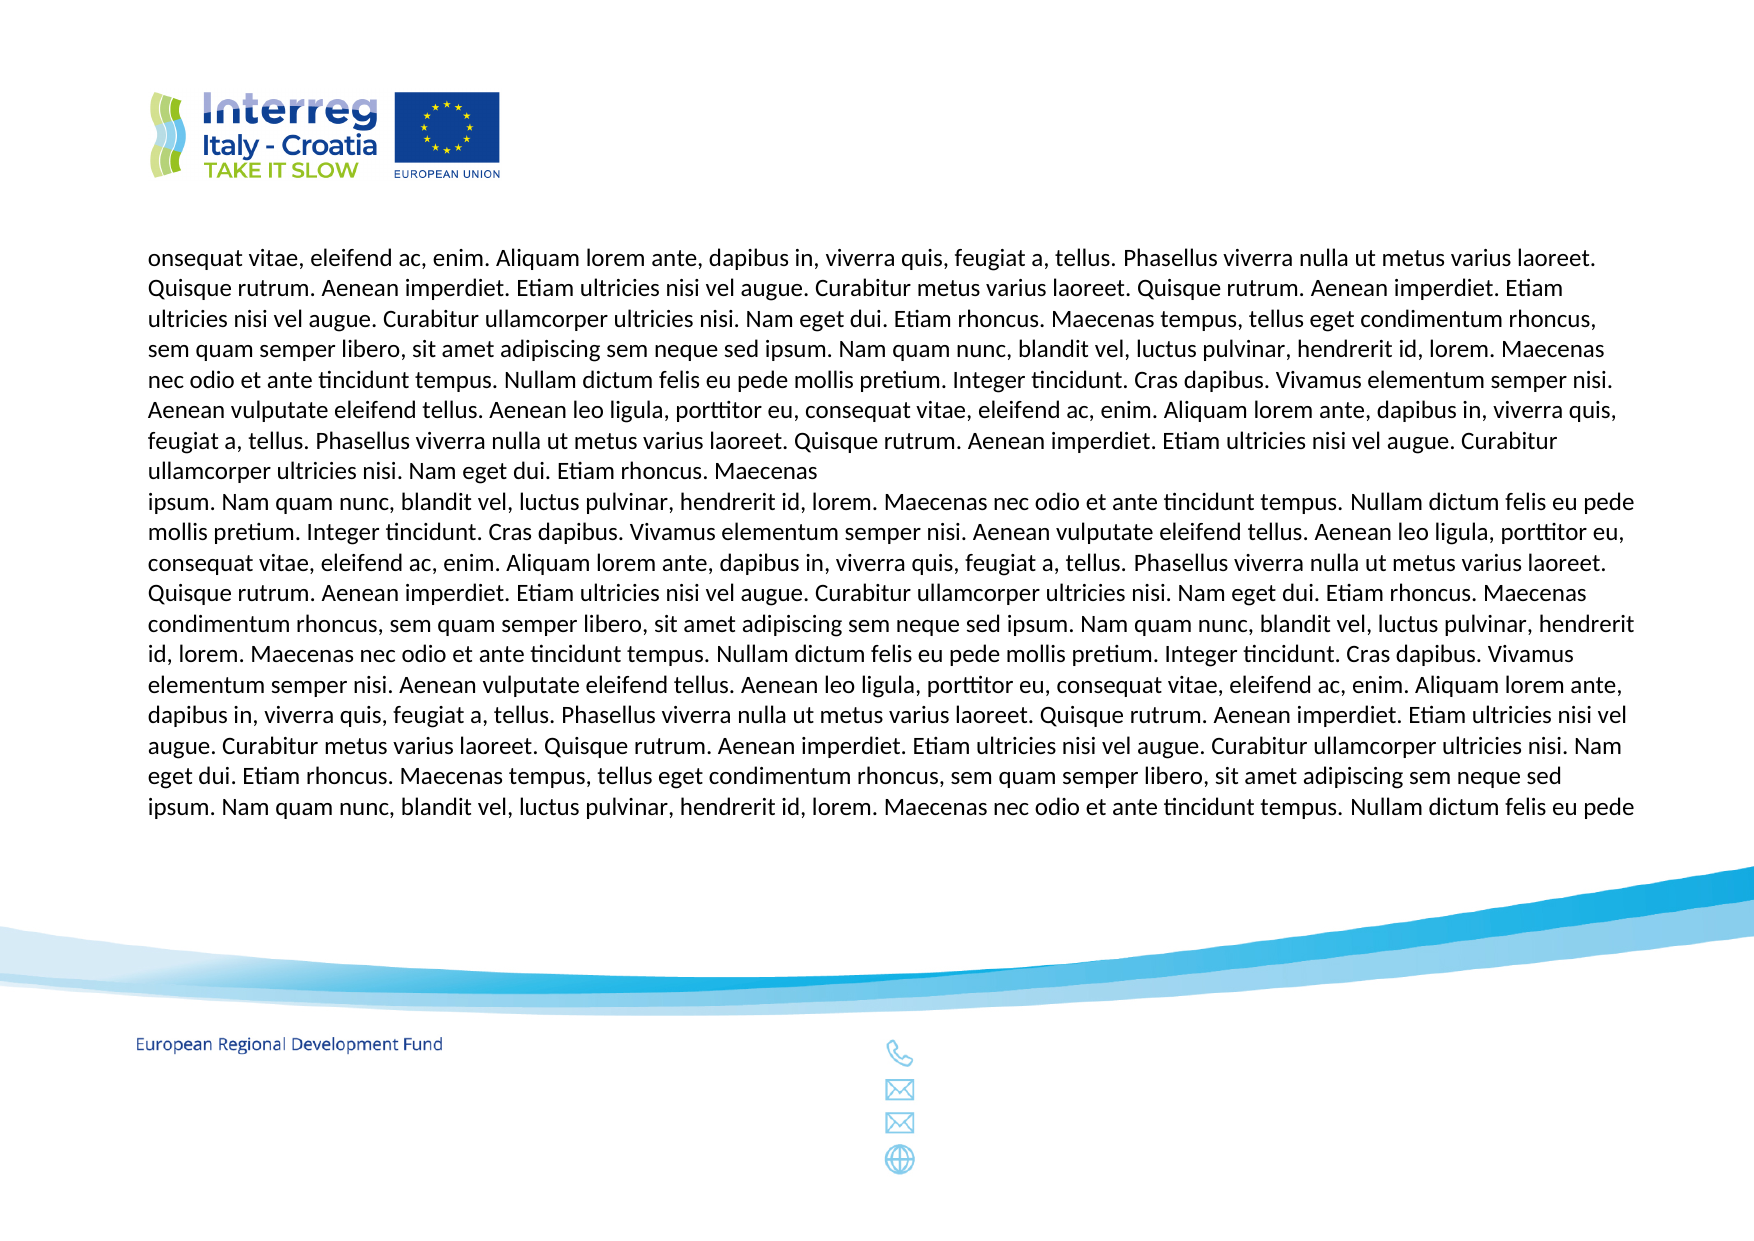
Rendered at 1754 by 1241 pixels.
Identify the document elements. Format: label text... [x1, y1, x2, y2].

picture [147, 88, 502, 181]
text ipsum. Nam quam nunc, blandit vel, luctus pulvinar, hendrerit id, lorem. Maecenas nec odio et ante tincidunt tempus. Nullam dictum felis eu pede mollis pretium. Integer tincidunt. Cras dapibus. Vivamus elementum semper nisi. Aenean vulputate eleifend tellus. Aenean leo ligula, porttitor eu, consequat vitae, eleifend ac, enim. Aliquam lorem ante, dapibus in, viverra quis, feugiat a, tellus. Phasellus viverra nulla ut metus varius laoreet. Quisque rutrum. Aenean imperdiet. Etiam ultricies nisi vel augue. Curabitur ullamcorper ultricies nisi. Nam eget dui. Etiam rhoncus. Maecenas [148, 486, 1636, 608]
text condimentum rhoncus, sem quam semper libero, sit amet adipiscing sem neque sed ipsum. Nam quam nunc, blandit vel, luctus pulvinar, hendrerit id, lorem. Maecenas nec odio et ante tincidunt tempus. Nullam dictum felis eu pede mollis pretium. Integer tincidunt. Cras dapibus. Vivamus elementum semper nisi. Aenean vulputate eleifend tellus. Aenean leo ligula, porttitor eu, consequat vitae, eleifend ac, enim. Aliquam lorem ante, dapibus in, viverra quis, feugiat a, tellus. Phasellus viverra nulla ut metus varius laoreet. Quisque rutrum. Aenean imperdiet. Etiam ultricies nisi vel augue. Curabitur metus varius laoreet. Quisque rutrum. Aenean imperdiet. Etiam ultricies nisi vel augue. Curabitur ullamcorper ultricies nisi. Nam eget dui. Etiam rhoncus. Maecenas tempus, tellus eget condimentum rhoncus, sem quam semper libero, sit amet adipiscing sem neque sed ipsum. Nam quam nunc, blandit vel, luctus pulvinar, hendrerit id, lorem. Maecenas nec odio et ante tincidunt tempus. Nullam dictum felis eu pede [148, 608, 1636, 822]
picture [0, 847, 1754, 1241]
text onsequat vitae, eleifend ac, enim. Aliquam lorem ante, dapibus in, viverra quis, feugiat a, tellus. Phasellus viverra nulla ut metus varius laoreet. Quisque rutrum. Aenean imperdiet. Etiam ultricies nisi vel augue. Curabitur metus varius laoreet. Quisque rutrum. Aenean imperdiet. Etiam ultricies nisi vel augue. Curabitur ullamcorper ultricies nisi. Nam eget dui. Etiam rhoncus. Maecenas tempus, tellus eget condimentum rhoncus, sem quam semper libero, sit amet adipiscing sem neque sed ipsum. Nam quam nunc, blandit vel, luctus pulvinar, hendrerit id, lorem. Maecenas nec odio et ante tincidunt tempus. Nullam dictum felis eu pede mollis pretium. Integer tincidunt. Cras dapibus. Vivamus elementum semper nisi. Aenean vulputate eleifend tellus. Aenean leo ligula, porttitor eu, consequat vitae, eleifend ac, enim. Aliquam lorem ante, dapibus in, viverra quis, feugiat a, tellus. Phasellus viverra nulla ut metus varius laoreet. Quisque rutrum. Aenean imperdiet. Etiam ultricies nisi vel augue. Curabitur ullamcorper ultricies nisi. Nam eget dui. Etiam rhoncus. Maecenas [148, 242, 1636, 486]
